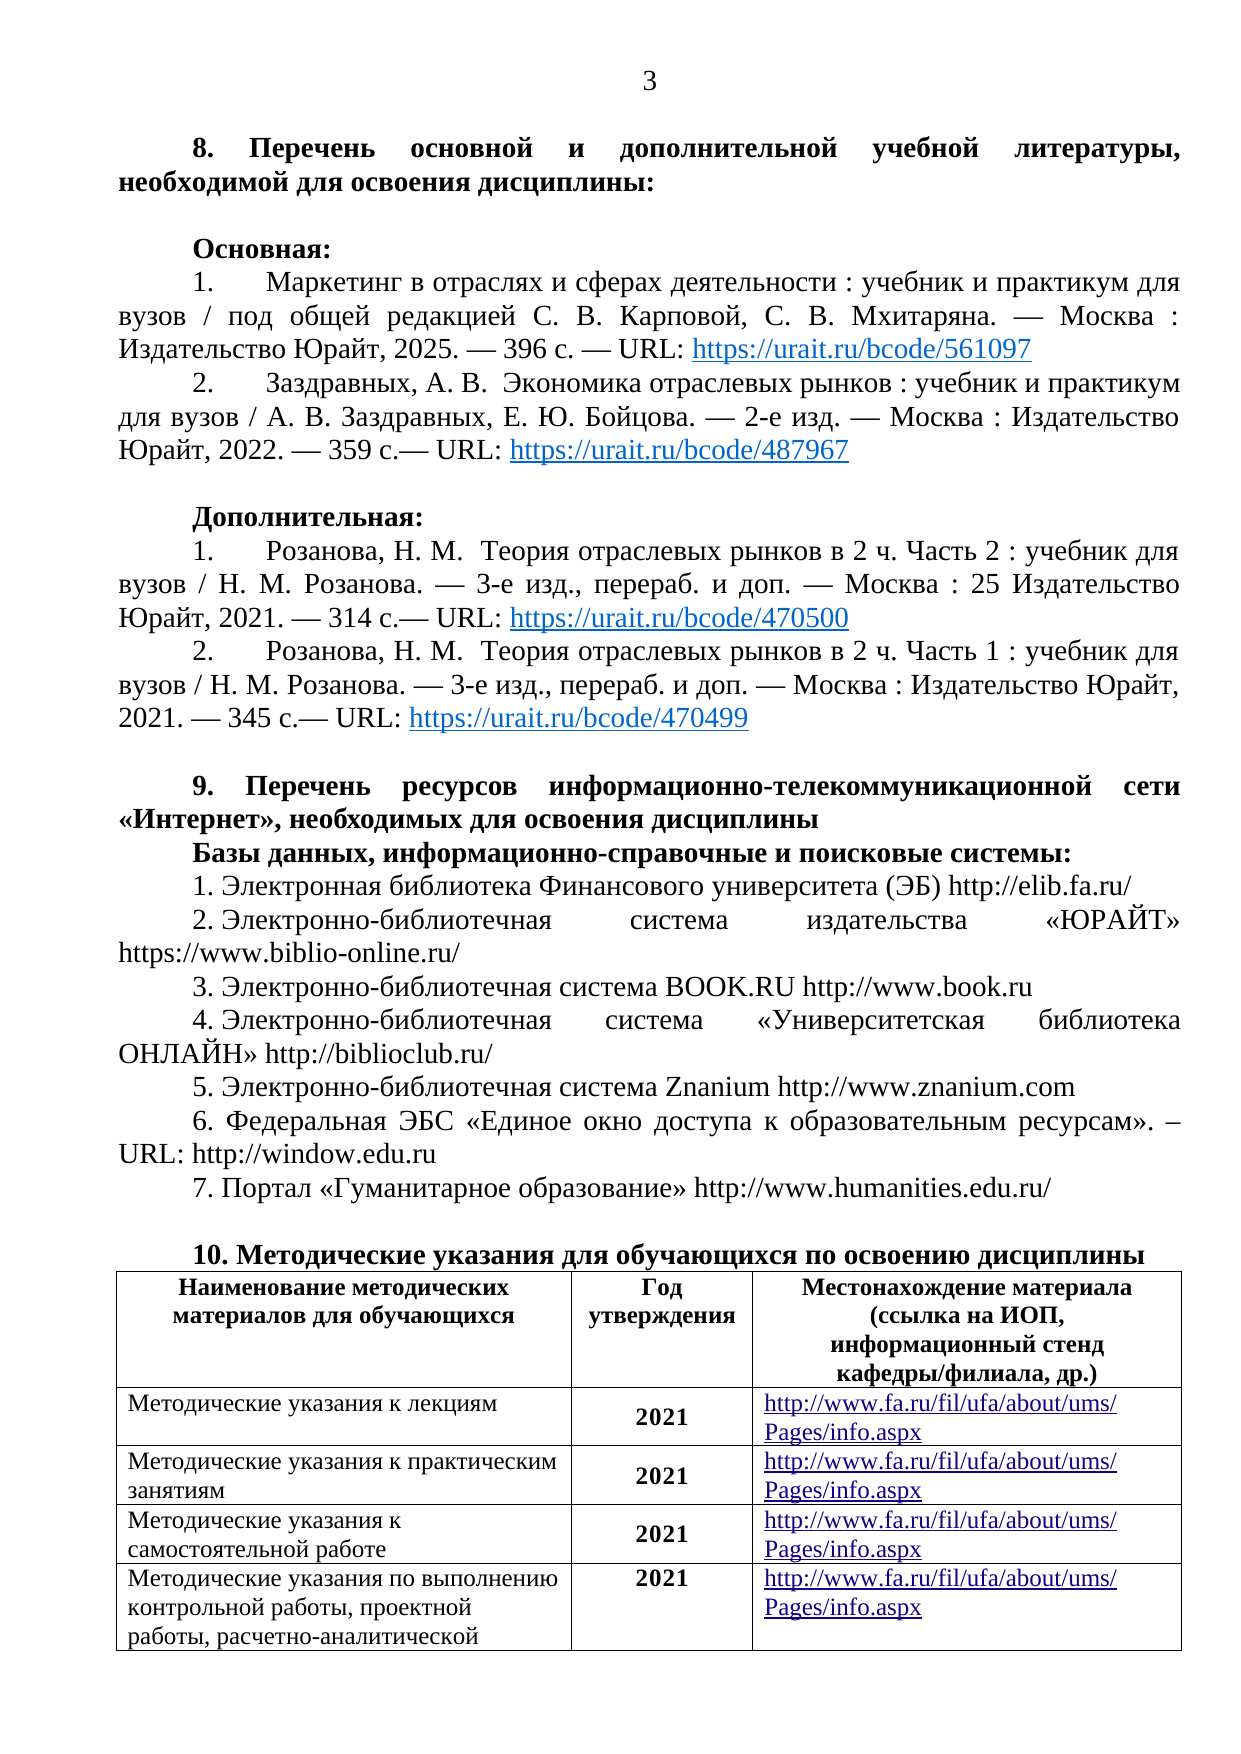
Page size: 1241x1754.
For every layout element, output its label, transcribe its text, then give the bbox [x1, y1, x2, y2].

table_cell Методические указания к практическим занятиям [117, 1446, 571, 1504]
table_header Год утверждения [572, 1272, 752, 1387]
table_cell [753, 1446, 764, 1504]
table_cell 2021 [572, 1505, 752, 1562]
text 2. Электронно-библиотечная система издательства «ЮРАЙТ» https://www.biblio-online.ru/ [118, 902, 1181, 969]
table_header Наименование методических материалов для обучающихся [117, 1272, 571, 1387]
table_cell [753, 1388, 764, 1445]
table_cell Методические указания к лекциям [117, 1388, 571, 1445]
table_cell 2021 [572, 1388, 752, 1445]
text 6. Федеральная ЭБС «Единое окно доступа к образовательным ресурсам». – URL: http://window.edu.ru [118, 1103, 1181, 1170]
table_cell http://www.fa.ru/fil/ufa/about/ums/Pages/info.aspx [922, 1505, 1181, 1562]
text 10. Методические указания для обучающихся по освоению дисциплины [118, 1237, 1181, 1271]
text 3. Электронно-библиотечная система BOOK.RU http://www.book.ru [118, 969, 1181, 1002]
text 4. Электронно-библиотечная система «Университетская библиотека ОНЛАЙН» http://biblioclub.ru/ [118, 1002, 1181, 1069]
table_cell 2021 [572, 1446, 752, 1504]
list Розанова, Н. М. Теория отраслевых рынков в 2 ч. Часть 1 : учебник для вузов / Н. М. Розанова. — 3-е изд., перераб. и доп. — Москва : Издательство Юрайт, 2021. — 345 с.— URL: https://urait.ru/bcode/470499 [118, 633, 1181, 734]
table_header Местонахождение материала (ссылка на ИОП, информационный стенд кафедры/филиала, др.) [753, 1272, 1181, 1387]
text Основная: [118, 231, 1181, 264]
table_cell http://www.fa.ru/fil/ufa/about/ums/Pages/info.aspx [922, 1388, 1181, 1445]
text 5. Электронно-библиотечная система Znanium http://www.znanium.com [118, 1069, 1181, 1103]
table_cell 2021 [572, 1564, 752, 1650]
text 7. Портал «Гуманитарное образование» http://www.humanities.edu.ru/ [118, 1170, 1181, 1204]
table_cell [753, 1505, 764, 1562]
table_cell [753, 1564, 1181, 1650]
list Заздравных, А. В. Экономика отраслевых рынков : учебник и практикум для вузов / А. В. Заздравных, Е. Ю. Бойцова. — 2-е изд. — Москва : Издательство Юрайт, 2022. — 359 с.— URL: https://urait.ru/bcode/487967 [118, 365, 1181, 466]
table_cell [117, 1564, 571, 1650]
text 9. Перечень ресурсов информационно-телекоммуникационной сети «Интернет», необходимых для освоения дисциплины [118, 768, 1181, 835]
text 1. Электронная библиотека Финансового университета (ЭБ) http://elib.fa.ru/ [118, 868, 1181, 902]
list Дополнительная: [118, 499, 1181, 533]
list Розанова, Н. М. Теория отраслевых рынков в 2 ч. Часть 2 : учебник для вузов / Н. М. Розанова. — 3-е изд., перераб. и доп. — Москва : 25 Издательство Юрайт, 2021. — 314 с.— URL: https://urait.ru/bcode/470500 [118, 533, 1181, 633]
text 8. Перечень основной и дополнительной учебной литературы, необходимой для освоения дисциплины: [118, 130, 1181, 197]
list Маркетинг в отраслях и сферах деятельности : учебник и практикум для вузов / под общей редакцией С. В. Карповой, С. В. Мхитаряна. — Москва : Издательство Юрайт, 2025. — 396 с. — URL: https://urait.ru/bcode/561097 [118, 264, 1181, 365]
text Базы данных, информационно-справочные и поисковые системы: [118, 835, 1181, 868]
table_cell Методические указания к самостоятельной работе [117, 1505, 571, 1562]
table_cell http://www.fa.ru/fil/ufa/about/ums/Pages/info.aspx [922, 1446, 1181, 1504]
